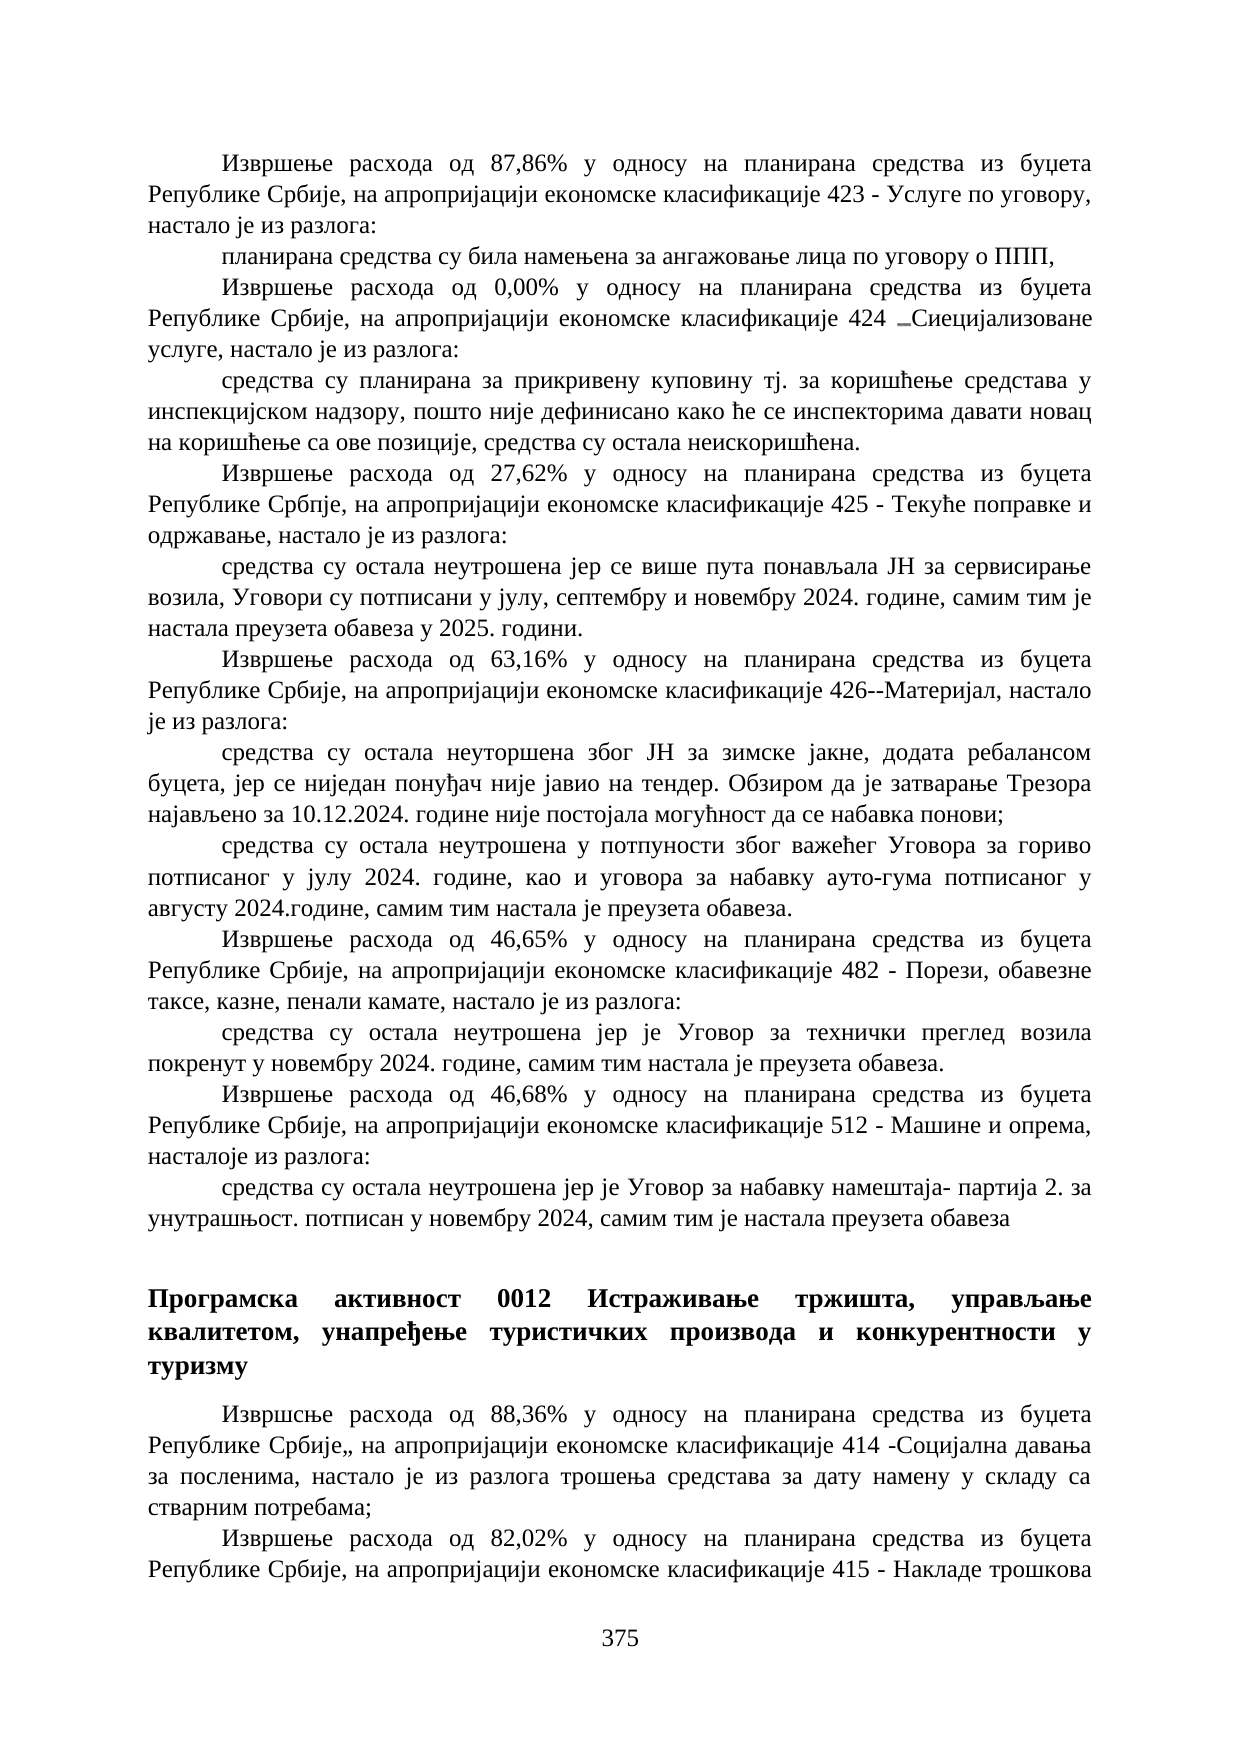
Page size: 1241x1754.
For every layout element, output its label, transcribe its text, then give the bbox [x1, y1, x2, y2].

text Извршење расхода од 0,00% у односу на планирана средства из буџета Републике Србије, на апропријацији економске класификације 424 Сиецијализоване услуге, настало је из разлога: [148, 272, 1093, 363]
text Извршсње расхода од 88,36% у односу на планирана средства из буџета Републике Србије„ на апропријацији економске класификације 414 -Социјална давања за посленима, настало је из разлога трошења средстава за дату намену у складу са стварним потребама; [148, 1399, 1093, 1521]
text Извршење расхода од 63,16% у односу на планирана средства из буцета Републике Србије, на апропријацији економске класификације 426--Материјал, настало је из разлога: [148, 644, 1093, 735]
text средства су остала неутрошена у потпуности због важећег Уговора за гориво потписаног у јулу 2024. године, као и уговора за набавку ауто-гума потписаног у августу 2024.године, самим тим настала је преузета обавеза. [148, 831, 1093, 921]
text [148, 1523, 1093, 1583]
picture [897, 323, 912, 327]
text Извршење расхода од 46,65% у односу на планирана средства из буцета Републике Србије, на апропријацији економске класификације 482 - Порези, обавезне таксе, казне, пенали камате, настало je из разлога: [148, 924, 1093, 1014]
text Програмска активност 0012 Истраживање тржишта, управљање квалитетом, унапређење туристичких производа и конкурентности у туризму [148, 1282, 1093, 1380]
text Извршење расхода од 46,68% у односу на планирана средства из буџета Републике Србије, на апропријацији економске класификације 512 - Машине и опрема, насталоје из разлога: [148, 1079, 1093, 1170]
text средства су остала неутрошена јер је Уговор за технички преглед возила покренут у новембру 2024. године, самим тим настала je преузета обавеза. [148, 1017, 1093, 1077]
text средства су остала неутрошена јер се више пута понављала ЈН за сервисирање возила, Уговори су потписани у јулу, септембру и новембру 2024. године, самим тим је настала преузета обавеза у 2025. години. [148, 551, 1093, 642]
text средства су остала неутрошена јер је Уговор за набавку намештаја- партија 2. за унутрашњост. потписан у новембру 2024, самим тим је настала преузета обавеза [148, 1172, 1093, 1232]
text Извршење расхода од 87,86% у односу на планирана средства из буџета Републике Србије, на апропријацији економске класификације 423 - Услуге по уговору, настало је из разлога: [148, 148, 1093, 238]
text средства су остала неуторшена због ЈН за зимске јакне, додата ребалансом буцета, јер се ниједан понуђач није јавио на тендер. Обзиром да је затварање Трезора најављено за 10.12.2024. године није постојала могућност да се набавка понови; [148, 737, 1093, 828]
text планирана средства су била намењена за ангажовање лица по уговору о ППП, [148, 241, 1093, 269]
text средства су планирана за прикривену куповину тј. за коришћење средстава у инспекцијском надзору, пошто није дефинисано како ће се инспекторима давати новац на коришћење са ове позиције, средства су остала неискоришћена. [148, 365, 1093, 456]
text Извршење расхода од 27,62% у односу на планирана средства из буцета Републике Србпје, на апропријацији економске класификације 425 - Текуће поправке и одржавање, настало је из разлога: [148, 458, 1093, 549]
